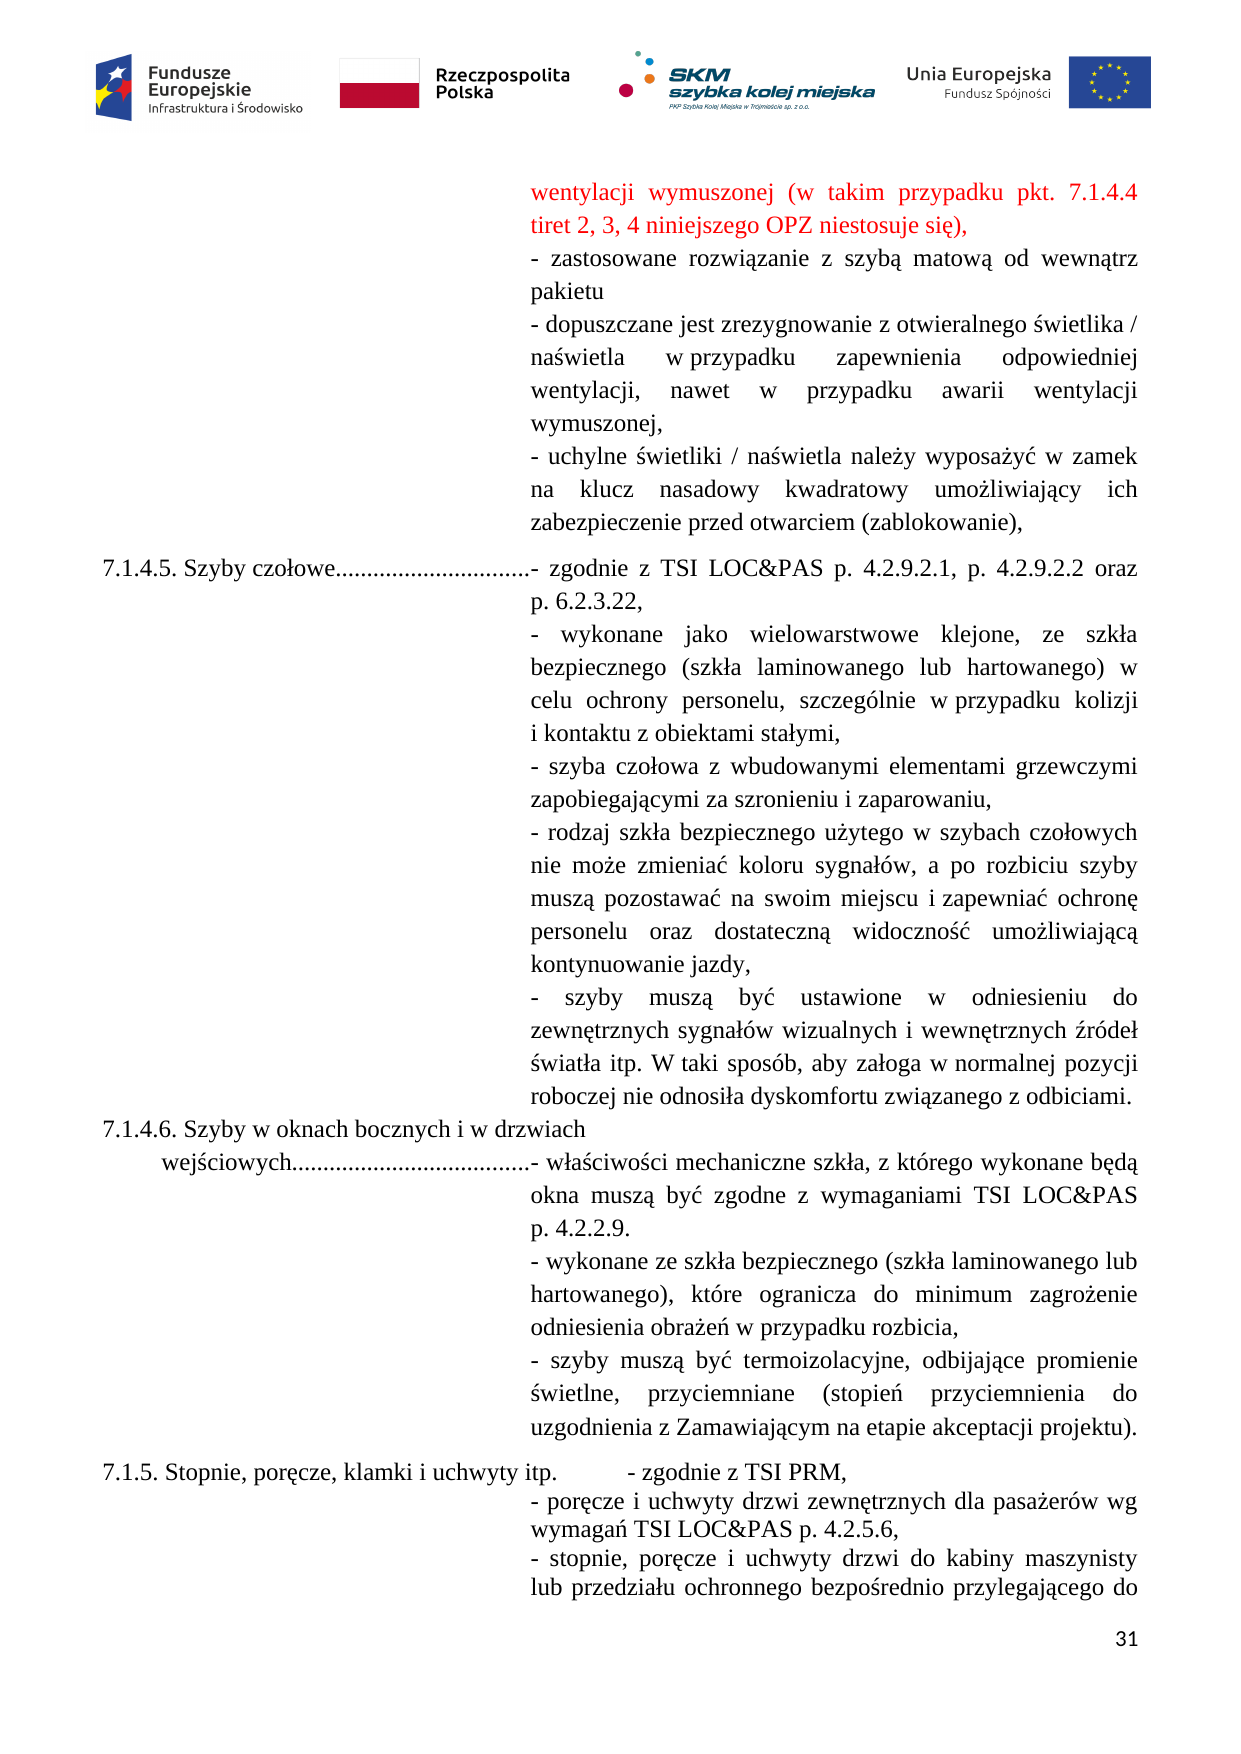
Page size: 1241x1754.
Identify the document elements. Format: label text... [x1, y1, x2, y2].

text 7.1.4.5. Szyby czołowe - zgodnie z TSI LOC&PAS p. 4.2.9.2.1, p. 4.2.9.2.2 oraz p. 6.2.3.22, - wykonane jako wielowarstwowe klejone, ze szkła bezpiecznego (szkła laminowanego lub hartowanego) w celu ochrony personelu, szczególnie w przypadku kolizji i kontaktu z obiektami stałymi, - szyba czołowa z wbudowanymi elementami grzewczymi zapobiegającymi za szronieniu i zaparowaniu, - rodzaj szkła bezpiecznego użytego w szybach czołowych nie może zmieniać koloru sygnałów, a po rozbiciu szyby muszą pozostawać na swoim miejscu i zapewniać ochronę personelu oraz dostateczną widoczność umożliwiającą kontynuowanie jazdy, - szyby muszą być ustawione w odniesieniu do zewnętrznych sygnałów wizualnych i wewnętrznych źródeł światła itp. W taki sposób, aby załoga w normalnej pozycji roboczej nie odnosiła dyskomfortu związanego z odbiciami. [102, 553, 1138, 1110]
picture [619, 51, 875, 110]
picture [889, 24, 1169, 141]
text wejściowych - właściwości mechaniczne szkła, z którego wykonane będą okna muszą być zgodne z wymaganiami TSI LOC&PAS p. 4.2.2.9. - wykonane ze szkła bezpiecznego (szkła laminowanego lub hartowanego), które ogranicza do minimum zagrożenie odniesienia obrażeń w przypadku rozbicia, - szyby muszą być termoizolacyjne, odbijające promienie świetlne, przyciemniane (stopień przyciemnienia do uzgodnienia z Zamawiającym na etapie akceptacji projektu). [161, 1147, 1138, 1440]
text 7.1.4.6. Szyby w oknach bocznych i w drzwiach [102, 1114, 1138, 1143]
picture [322, 41, 587, 125]
picture [85, 51, 311, 133]
